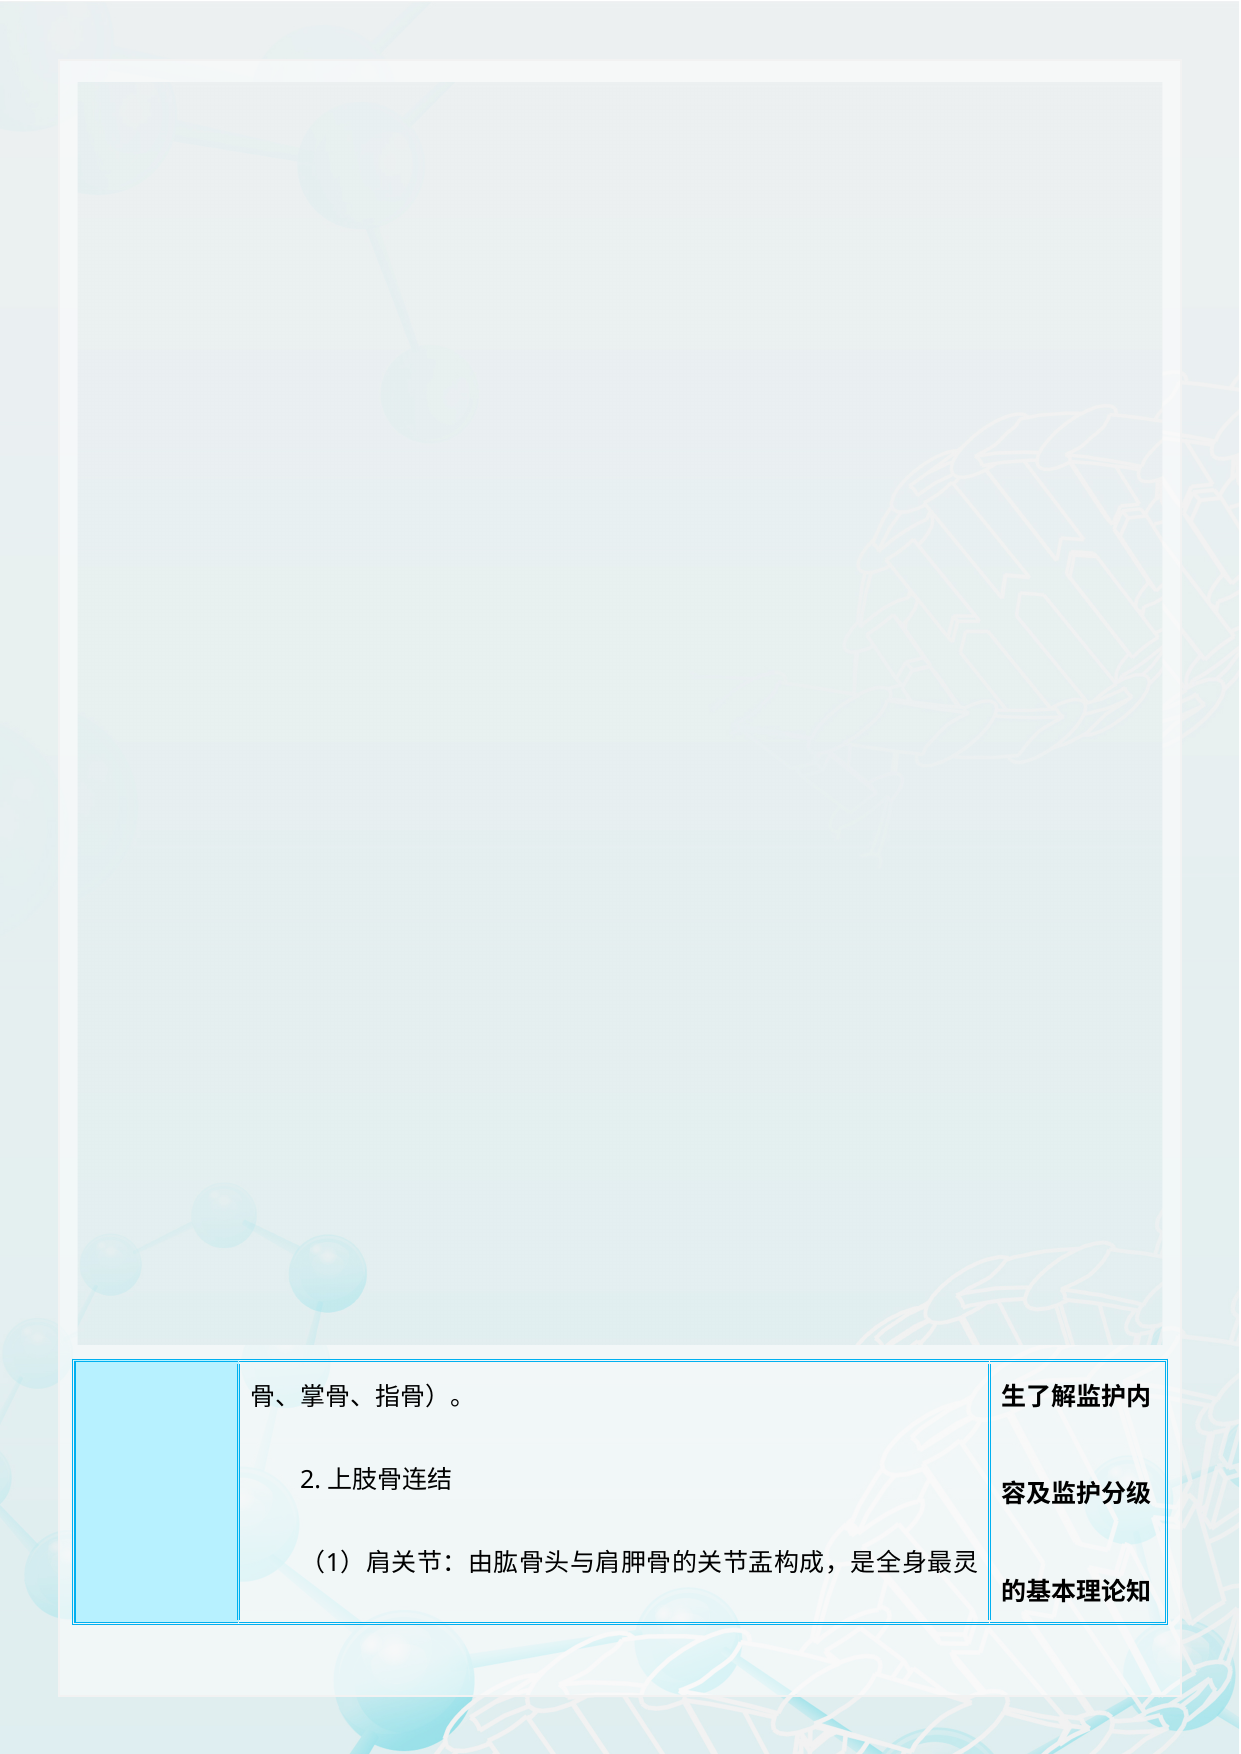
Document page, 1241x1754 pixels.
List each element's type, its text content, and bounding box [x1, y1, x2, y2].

table_cell 【教师】展示四肢骨及其连结 一、上肢骨及其连结 1. 上肢骨包括锁骨、肩胛骨、肱骨、尺骨、桡骨、手骨（腕骨、掌骨、指骨）。 2. 上肢骨连结 （1）肩关节：由肱骨头与肩胛骨的关节盂构成，是全身最灵活的关节，但稳固性差。 （2）肘关节：由肱骨下端与尺、桡骨上端构成，包括肱尺关节、肱桡关节和桡尺近侧关节。 （3）桡腕关节：由桡骨下端、尺骨下方的关节盘与近侧列腕骨构成 二、下肢骨及其连结 1. 下肢骨包括髋骨、股骨、髌骨、胫骨、腓骨、足骨（跗骨、跖骨、趾骨）。髋骨由髂骨、坐骨、耻骨融合而成。 2. 下肢骨连结 （1）骨盆：由左右髋骨、骶骨、尾骨借骨连结构成。以界线为界分为大骨盆和小骨盆。 （2）髋关节：由股骨头与髋臼构成，稳固性好。 （3）膝关节：人体最大、最复杂的关节，由股骨下端、胫骨上端和髌骨构成。 （4）距小腿关节（踝关节）：由胫、腓骨下端与距骨滑车构成。 【学生】思考、讨论。 [239, 1360, 990, 1622]
picture [0, 1, 1240, 1754]
table_cell 教师通过监护内容及监护分级展示，让学生了解监护内容及监护分级的基本理论知识。 [990, 1362, 1165, 1622]
table_cell 知识讲解（45min） [76, 1360, 239, 1622]
